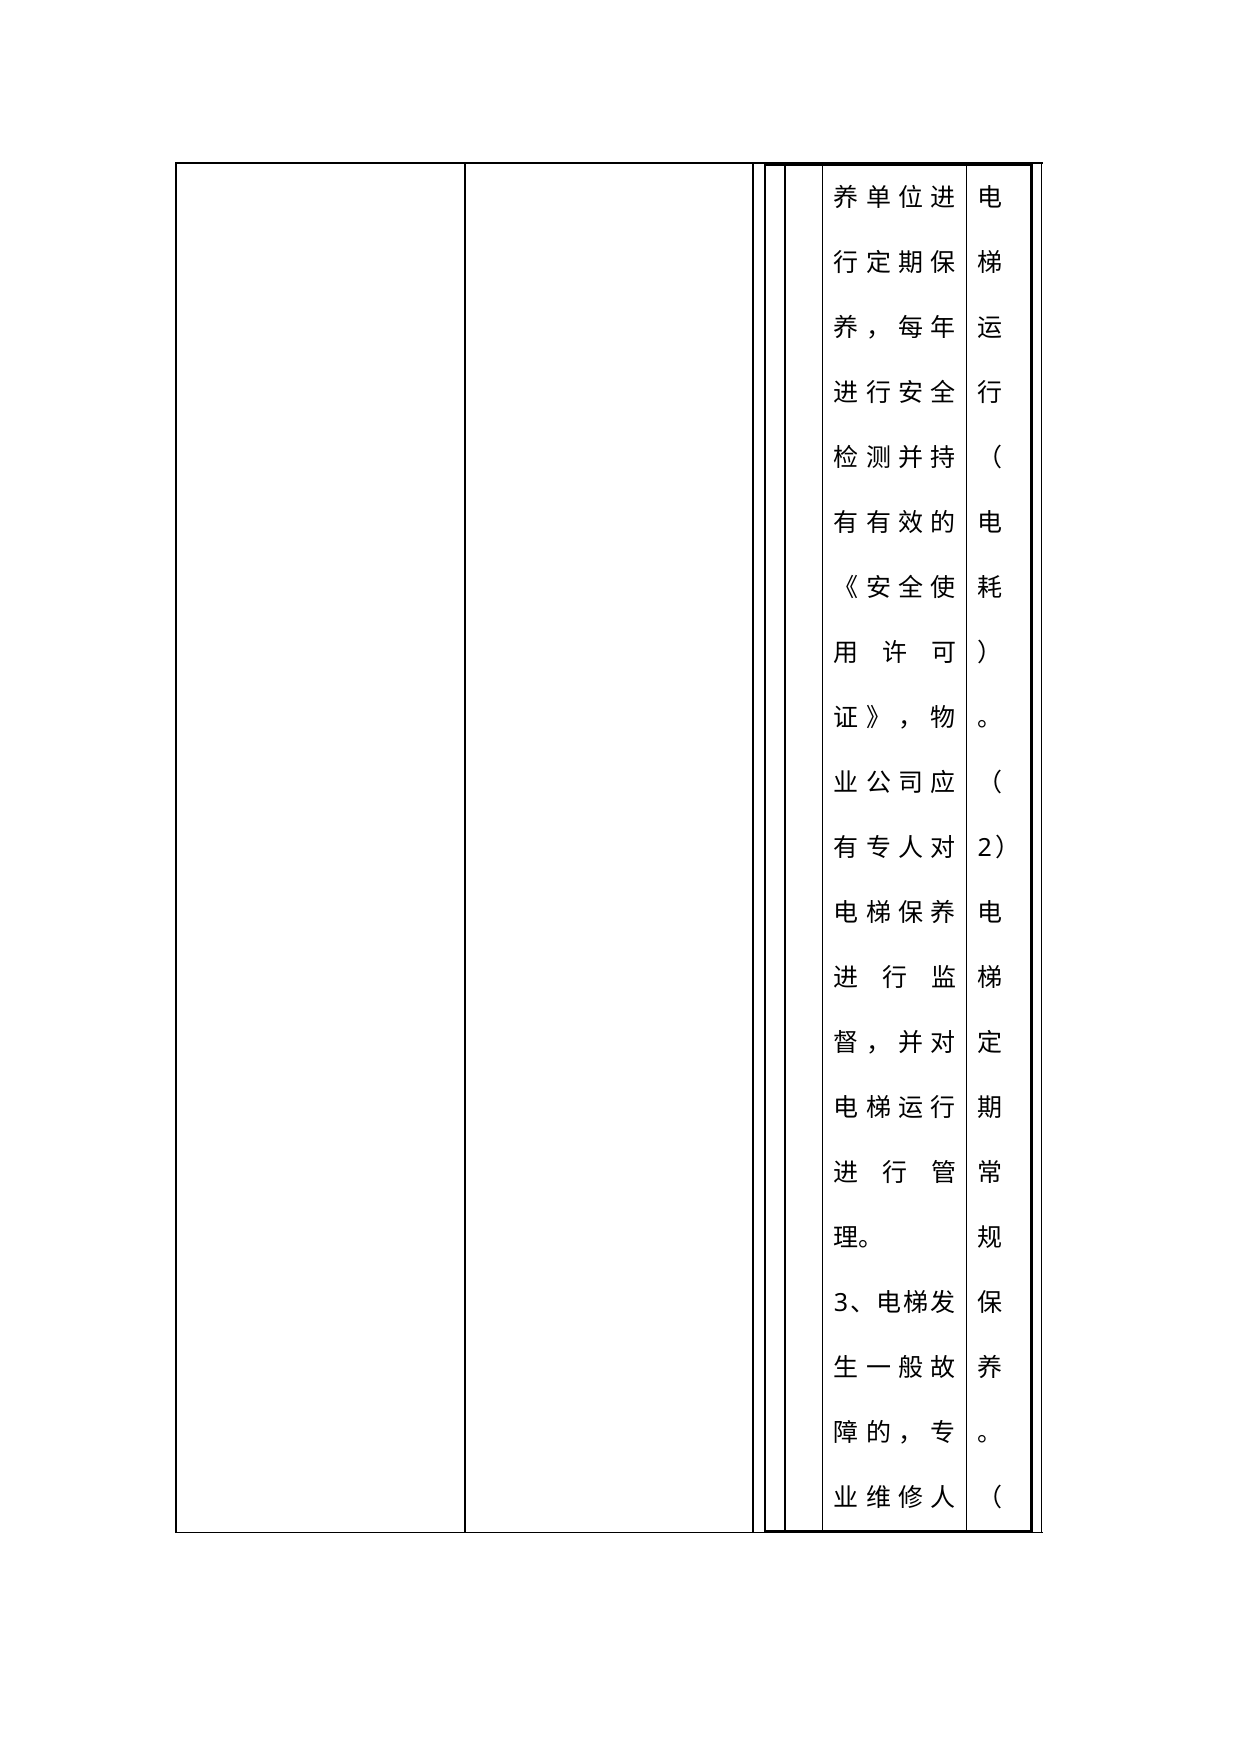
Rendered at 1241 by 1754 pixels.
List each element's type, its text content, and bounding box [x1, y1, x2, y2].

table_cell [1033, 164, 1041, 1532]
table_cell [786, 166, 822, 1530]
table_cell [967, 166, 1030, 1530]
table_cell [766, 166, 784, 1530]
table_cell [823, 166, 966, 1530]
table_cell 1 [177, 164, 464, 1532]
table_cell [466, 164, 752, 1532]
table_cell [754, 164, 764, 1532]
